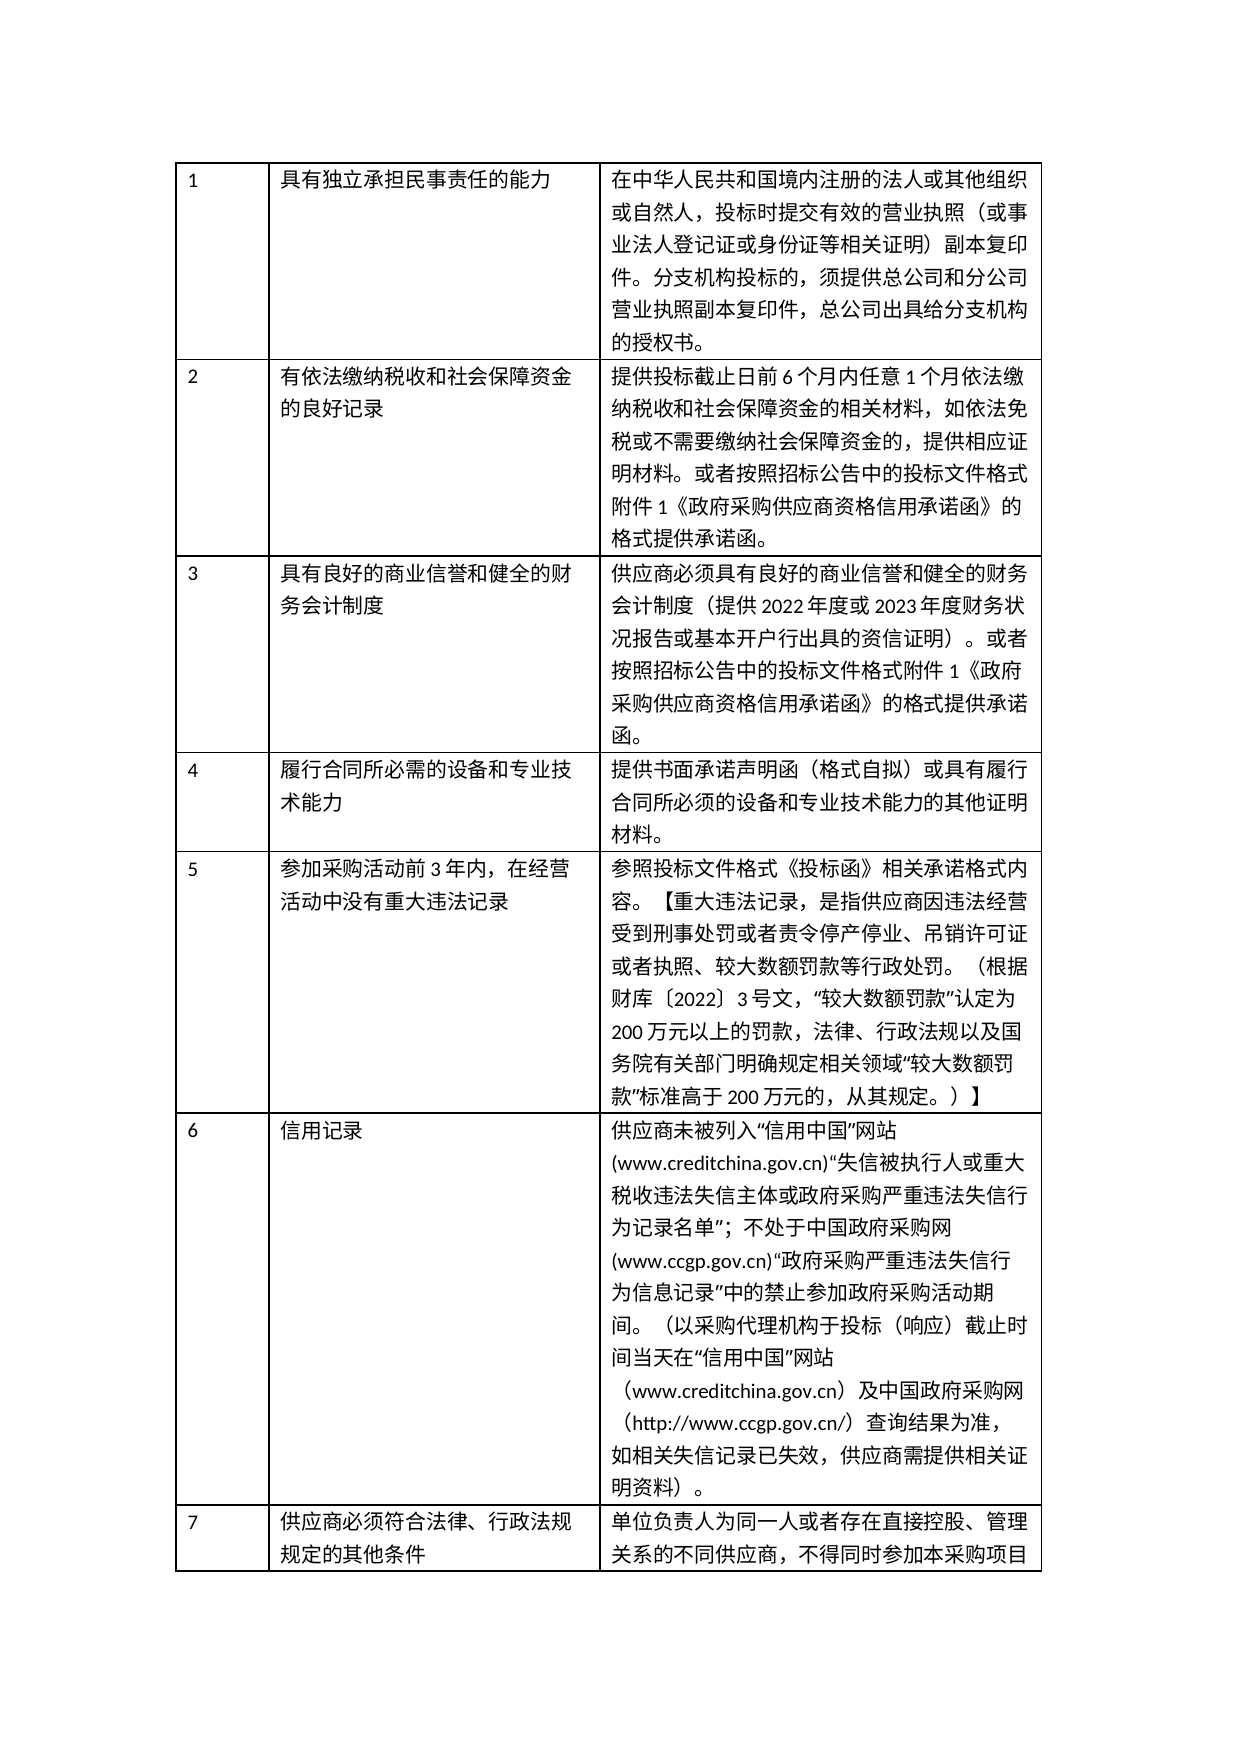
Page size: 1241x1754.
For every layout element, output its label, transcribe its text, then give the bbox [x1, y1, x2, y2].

table_cell 供应商未被列入“信用中国”网站(www.creditchina.gov.cn)“失信被执行人或重大税收违法失信主体或政府采购严重违法失信行为记录名单”；不处于中国政府采购网(www.ccgp.gov.cn)“政府采购严重违法失信行为信息记录”中的禁止参加政府采购活动期间。（以采购代理机构于投标（响应）截止时间当天在“信用中国”网站（www.creditchina.gov.cn）及中国政府采购网（http://www.ccgp.gov.cn/）查询结果为准，如相关失信记录已失效，供应商需提供相关证明资料）。 [601, 1114, 1041, 1504]
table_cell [601, 1506, 1041, 1570]
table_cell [270, 1506, 599, 1570]
table_cell 1 [177, 164, 268, 358]
table_cell 参加采购活动前3年内，在经营活动中没有重大违法记录 [270, 852, 599, 1112]
table_cell 6 [177, 1114, 268, 1504]
table_cell 有依法缴纳税收和社会保障资金的良好记录 [270, 360, 599, 555]
table_cell 履行合同所必需的设备和专业技术能力 [270, 753, 599, 851]
table_cell 在中华人民共和国境内注册的法人或其他组织或自然人，投标时提交有效的营业执照（或事业法人登记证或身份证等相关证明）副本复印件。分支机构投标的，须提供总公司和分公司营业执照副本复印件，总公司出具给分支机构的授权书。 [601, 164, 1041, 358]
table_cell 提供投标截止日前6个月内任意1个月依法缴纳税收和社会保障资金的相关材料，如依法免税或不需要缴纳社会保障资金的，提供相应证明材料。或者按照招标公告中的投标文件格式附件1《政府采购供应商资格信用承诺函》的格式提供承诺函。 [601, 360, 1041, 555]
table_cell 5 [177, 852, 268, 1112]
table_cell 提供书面承诺声明函（格式自拟）或具有履行合同所必须的设备和专业技术能力的其他证明材料。 [601, 753, 1041, 851]
table_cell 具有独立承担民事责任的能力 [270, 164, 599, 358]
table_cell 7 [177, 1506, 268, 1570]
table_cell 3 [177, 557, 268, 752]
table_cell 供应商必须具有良好的商业信誉和健全的财务会计制度（提供2022年度或2023年度财务状况报告或基本开户行出具的资信证明）。或者按照招标公告中的投标文件格式附件1《政府采购供应商资格信用承诺函》的格式提供承诺函。 [601, 557, 1041, 752]
table_cell 信用记录 [270, 1114, 599, 1504]
table_cell 2 [177, 360, 268, 555]
table_cell 具有良好的商业信誉和健全的财务会计制度 [270, 557, 599, 752]
table_cell 4 [177, 753, 268, 851]
table_cell 参照投标文件格式《投标函》相关承诺格式内容。【重大违法记录，是指供应商因违法经营受到刑事处罚或者责令停产停业、吊销许可证或者执照、较大数额罚款等行政处罚。（根据财库〔2022〕3号文，“较大数额罚款”认定为200万元以上的罚款，法律、行政法规以及国务院有关部门明确规定相关领域“较大数额罚款”标准高于200万元的，从其规定。）】 [601, 852, 1041, 1112]
